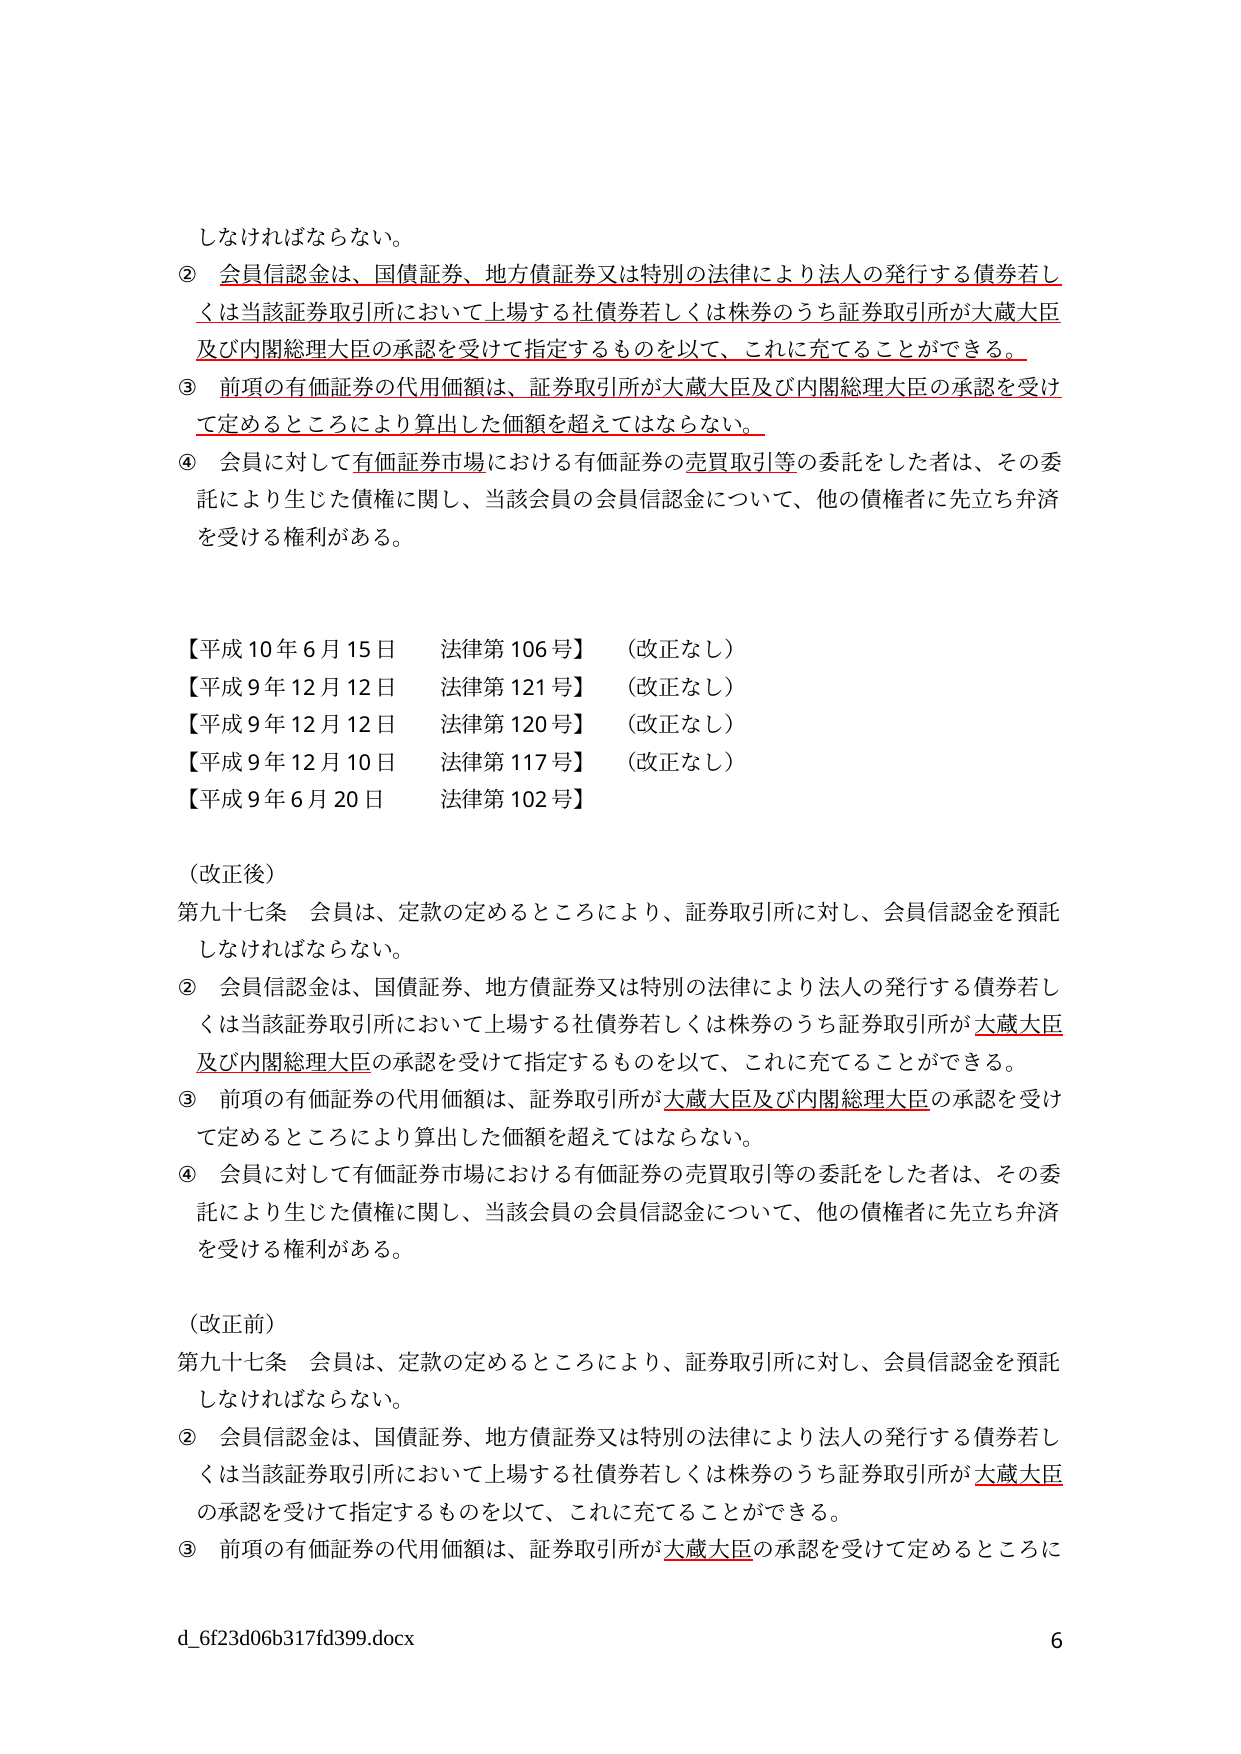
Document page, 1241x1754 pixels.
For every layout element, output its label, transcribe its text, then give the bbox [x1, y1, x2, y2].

text ④ 会員に対して有価証券市場における有価証券の売買取引等の委託をした者は、その委託により生じた債権に関し、当該会員の会員信認金について、他の債権者に先立ち弁済を受ける権利がある。 [177, 442, 1063, 554]
text 【平成9年12月12日 法律第120号】 （改正なし） [177, 704, 1063, 742]
text ④ 会員に対して有価証券市場における有価証券の売買取引等の委託をした者は、その委託により生じた債権に関し、当該会員の会員信認金について、他の債権者に先立ち弁済を受ける権利がある。 [177, 1154, 1063, 1267]
text 第九十七条 会員は、定款の定めるところにより、証券取引所に対し、会員信認金を預託しなければならない。 [177, 892, 1063, 967]
text （改正前） [177, 1304, 1063, 1342]
text （改正後） [177, 854, 1063, 892]
text 【平成10年6月15日 法律第106号】 （改正なし） [177, 629, 1063, 667]
text 【平成9年12月12日 法律第121号】 （改正なし） [177, 667, 1063, 704]
text ② 会員信認金は、国債証券、地方債証券又は特別の法律により法人の発行する債券若しくは当該証券取引所において上場する社債券若しくは株券のうち証券取引所が大蔵大臣及び内閣総理大臣の承認を受けて指定するものを以て、これに充てることができる。 [177, 254, 1063, 367]
text ② 会員信認金は、国債証券、地方債証券又は特別の法律により法人の発行する債券若しくは当該証券取引所において上場する社債券若しくは株券のうち証券取引所が大蔵大臣及び内閣総理大臣の承認を受けて指定するものを以て、これに充てることができる。 [177, 967, 1063, 1079]
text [177, 217, 1063, 254]
text 第九十七条 会員は、定款の定めるところにより、証券取引所に対し、会員信認金を預託しなければならない。 [177, 1342, 1063, 1417]
text 【平成9年6月20日 法律第102号】 [177, 779, 1063, 817]
text ② 会員信認金は、国債証券、地方債証券又は特別の法律により法人の発行する債券若しくは当該証券取引所において上場する社債券若しくは株券のうち証券取引所が大蔵大臣の承認を受けて指定するものを以て、これに充てることができる。 [177, 1417, 1063, 1529]
text ③ 前項の有価証券の代用価額は、証券取引所が大蔵大臣及び内閣総理大臣の承認を受けて定めるところにより算出した価額を超えてはならない。 [177, 367, 1063, 442]
text ③ 前項の有価証券の代用価額は、証券取引所が大蔵大臣及び内閣総理大臣の承認を受けて定めるところにより算出した価額を超えてはならない。 [177, 1079, 1063, 1154]
text 【平成9年12月10日 法律第117号】 （改正なし） [177, 742, 1063, 779]
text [177, 1529, 1063, 1567]
